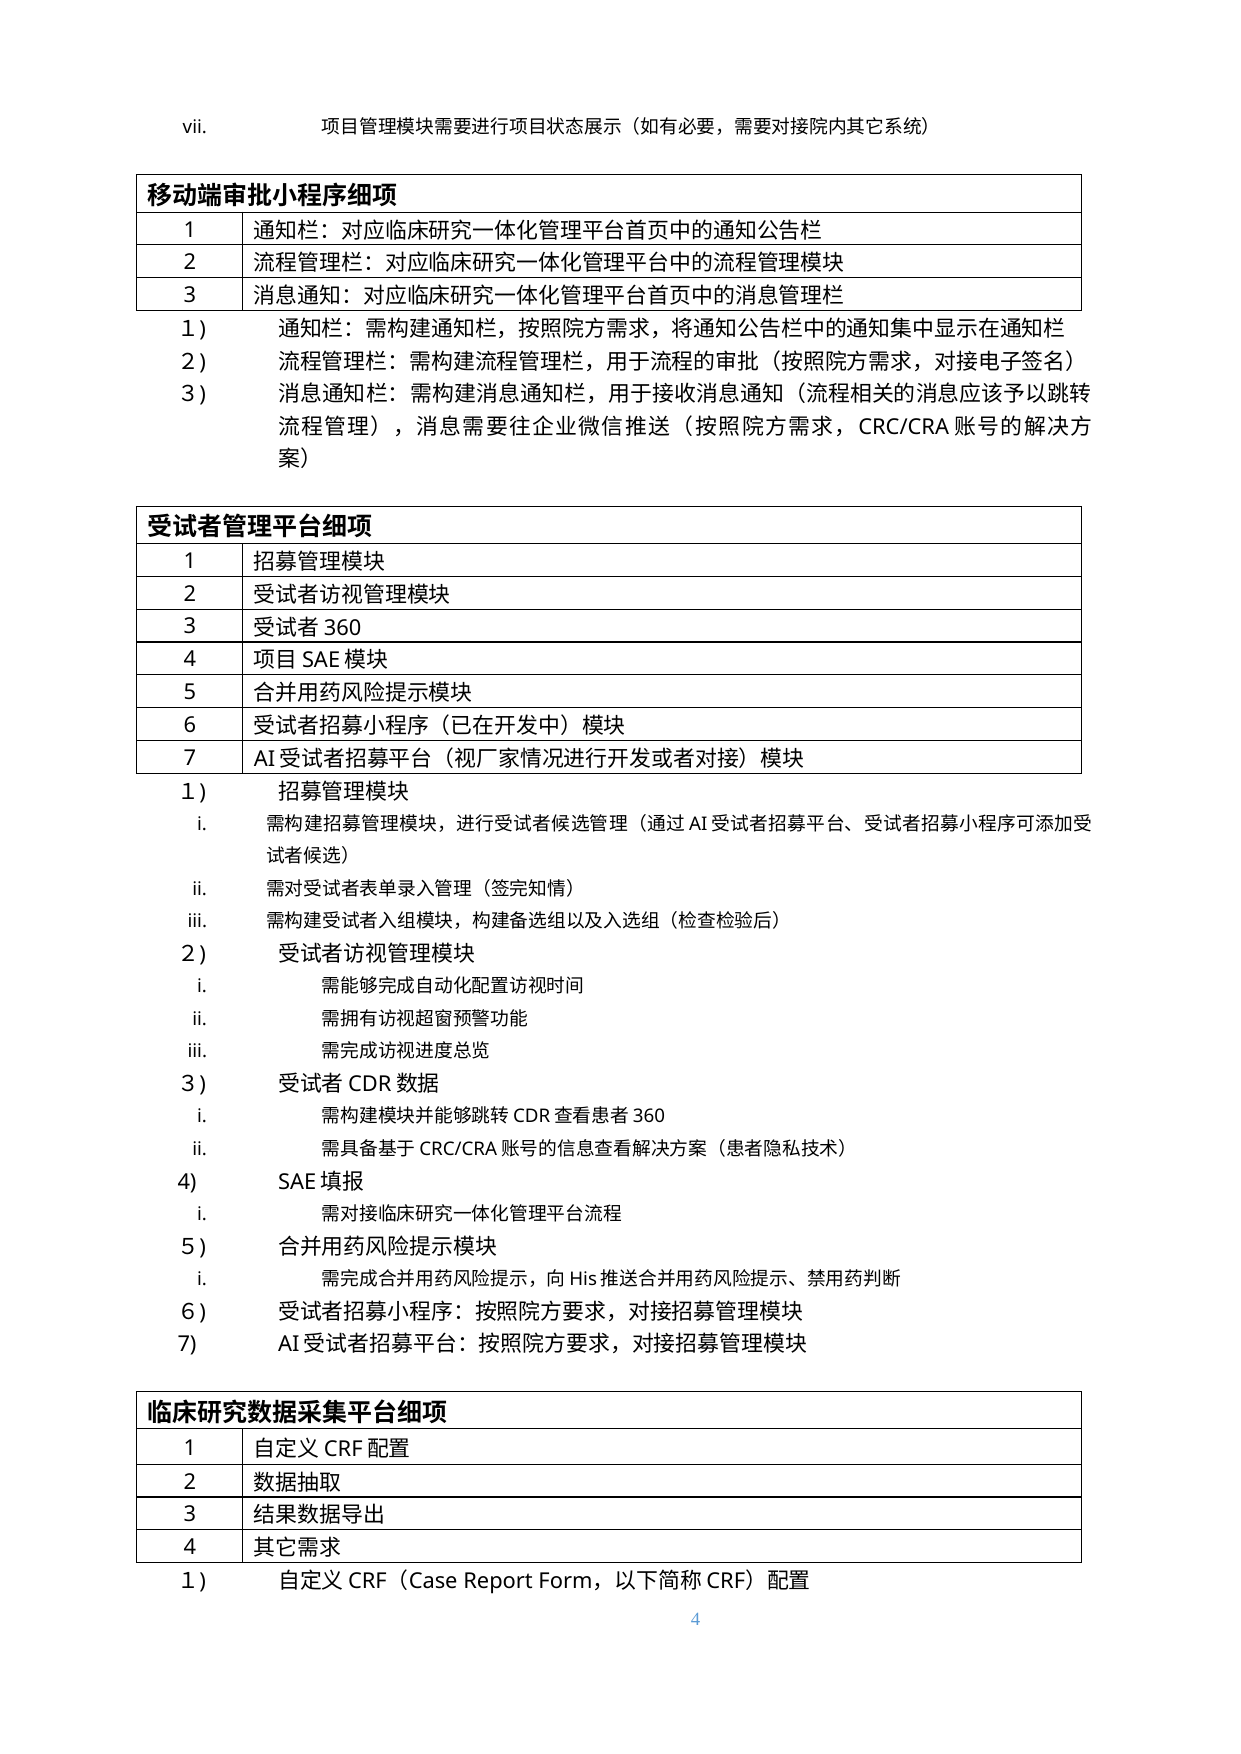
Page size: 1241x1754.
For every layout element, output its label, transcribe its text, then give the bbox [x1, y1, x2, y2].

text 需构建招募管理模块，进行受试者候选管理（通过AI受试者招募平台、受试者招募小程序可添加受试者候选） [207, 806, 1092, 871]
text 需具备基于CRC/CRA账号的信息查看解决方案（患者隐私技术） [207, 1131, 1092, 1163]
table_cell 受试者360 [243, 610, 1081, 641]
table_cell AI受试者招募平台（视厂家情况进行开发或者对接）模块 [243, 741, 1081, 772]
list 通知栏：需构建通知栏，按照院方需求，将通知公告栏中的通知集中显示在通知栏 [177, 311, 1092, 343]
table_cell 招募管理模块 [243, 544, 1081, 576]
list 消息通知栏：需构建消息通知栏，用于接收消息通知（流程相关的消息应该予以跳转流程管理），消息需要往企业微信推送（按照院方需求，CRC/CRA账号的解决方案） [177, 376, 1092, 473]
text 项目管理模块需要进行项目状态展示（如有必要，需要对接院内其它系统） [207, 109, 1092, 142]
table_cell 4 [137, 1530, 242, 1562]
table_cell 1 [137, 213, 242, 244]
table_cell 1 [137, 544, 242, 576]
text 需能够完成自动化配置访视时间 [207, 968, 1092, 1001]
table_cell 项目SAE模块 [243, 643, 1081, 674]
list 招募管理模块 [177, 773, 1092, 806]
table_cell 受试者访视管理模块 [243, 577, 1081, 608]
table_cell 流程管理栏：对应临床研究一体化管理平台中的流程管理模块 [243, 245, 1081, 277]
table_cell 数据抽取 [243, 1465, 1081, 1496]
text 需完成访视进度总览 [207, 1033, 1092, 1066]
table_cell 1 [137, 1429, 242, 1464]
text 需构建模块并能够跳转CDR查看患者360 [207, 1098, 1092, 1131]
list 自定义CRF（Case Report Form，以下简称CRF）配置 [177, 1563, 1092, 1595]
table_cell 2 [137, 245, 242, 277]
table_cell 3 [137, 610, 242, 641]
table_cell 2 [137, 1465, 242, 1496]
text 需完成合并用药风险提示，向His推送合并用药风险提示、禁用药判断 [207, 1261, 1092, 1293]
text SAE填报 [177, 1163, 1092, 1196]
text 需对接临床研究一体化管理平台流程 [207, 1196, 1092, 1228]
table_cell 消息通知：对应临床研究一体化管理平台首页中的消息管理栏 [243, 278, 1081, 310]
table_cell 2 [137, 577, 242, 608]
table_cell 7 [137, 741, 242, 772]
table_header 移动端审批小程序细项 [137, 175, 1081, 212]
table_cell 5 [137, 675, 242, 707]
text 需构建受试者入组模块，构建备选组以及入选组（检查检验后） [207, 903, 1092, 936]
table_header 受试者管理平台细项 [137, 507, 1081, 543]
text 需对受试者表单录入管理（签完知情） [207, 871, 1092, 903]
table_cell 自定义CRF配置 [243, 1429, 1081, 1464]
text 需拥有访视超窗预警功能 [207, 1001, 1092, 1033]
table_header 临床研究数据采集平台细项 [137, 1392, 1081, 1428]
table_cell 其它需求 [243, 1530, 1081, 1562]
table_cell 6 [137, 708, 242, 739]
table_cell 合并用药风险提示模块 [243, 675, 1081, 707]
text 受试者CDR数据 [177, 1066, 1092, 1098]
table_cell 3 [137, 278, 242, 310]
text 合并用药风险提示模块 [177, 1228, 1092, 1261]
text 受试者访视管理模块 [177, 936, 1092, 968]
table_cell 4 [137, 643, 242, 674]
table_cell 受试者招募小程序（已在开发中）模块 [243, 708, 1081, 739]
list 流程管理栏：需构建流程管理栏，用于流程的审批（按照院方需求，对接电子签名） [177, 343, 1092, 376]
text AI受试者招募平台：按照院方要求，对接招募管理模块 [177, 1326, 1092, 1358]
table_cell 结果数据导出 [243, 1498, 1081, 1529]
table_cell 3 [137, 1498, 242, 1529]
text 受试者招募小程序：按照院方要求，对接招募管理模块 [177, 1293, 1092, 1326]
table_cell 通知栏：对应临床研究一体化管理平台首页中的通知公告栏 [243, 213, 1081, 244]
